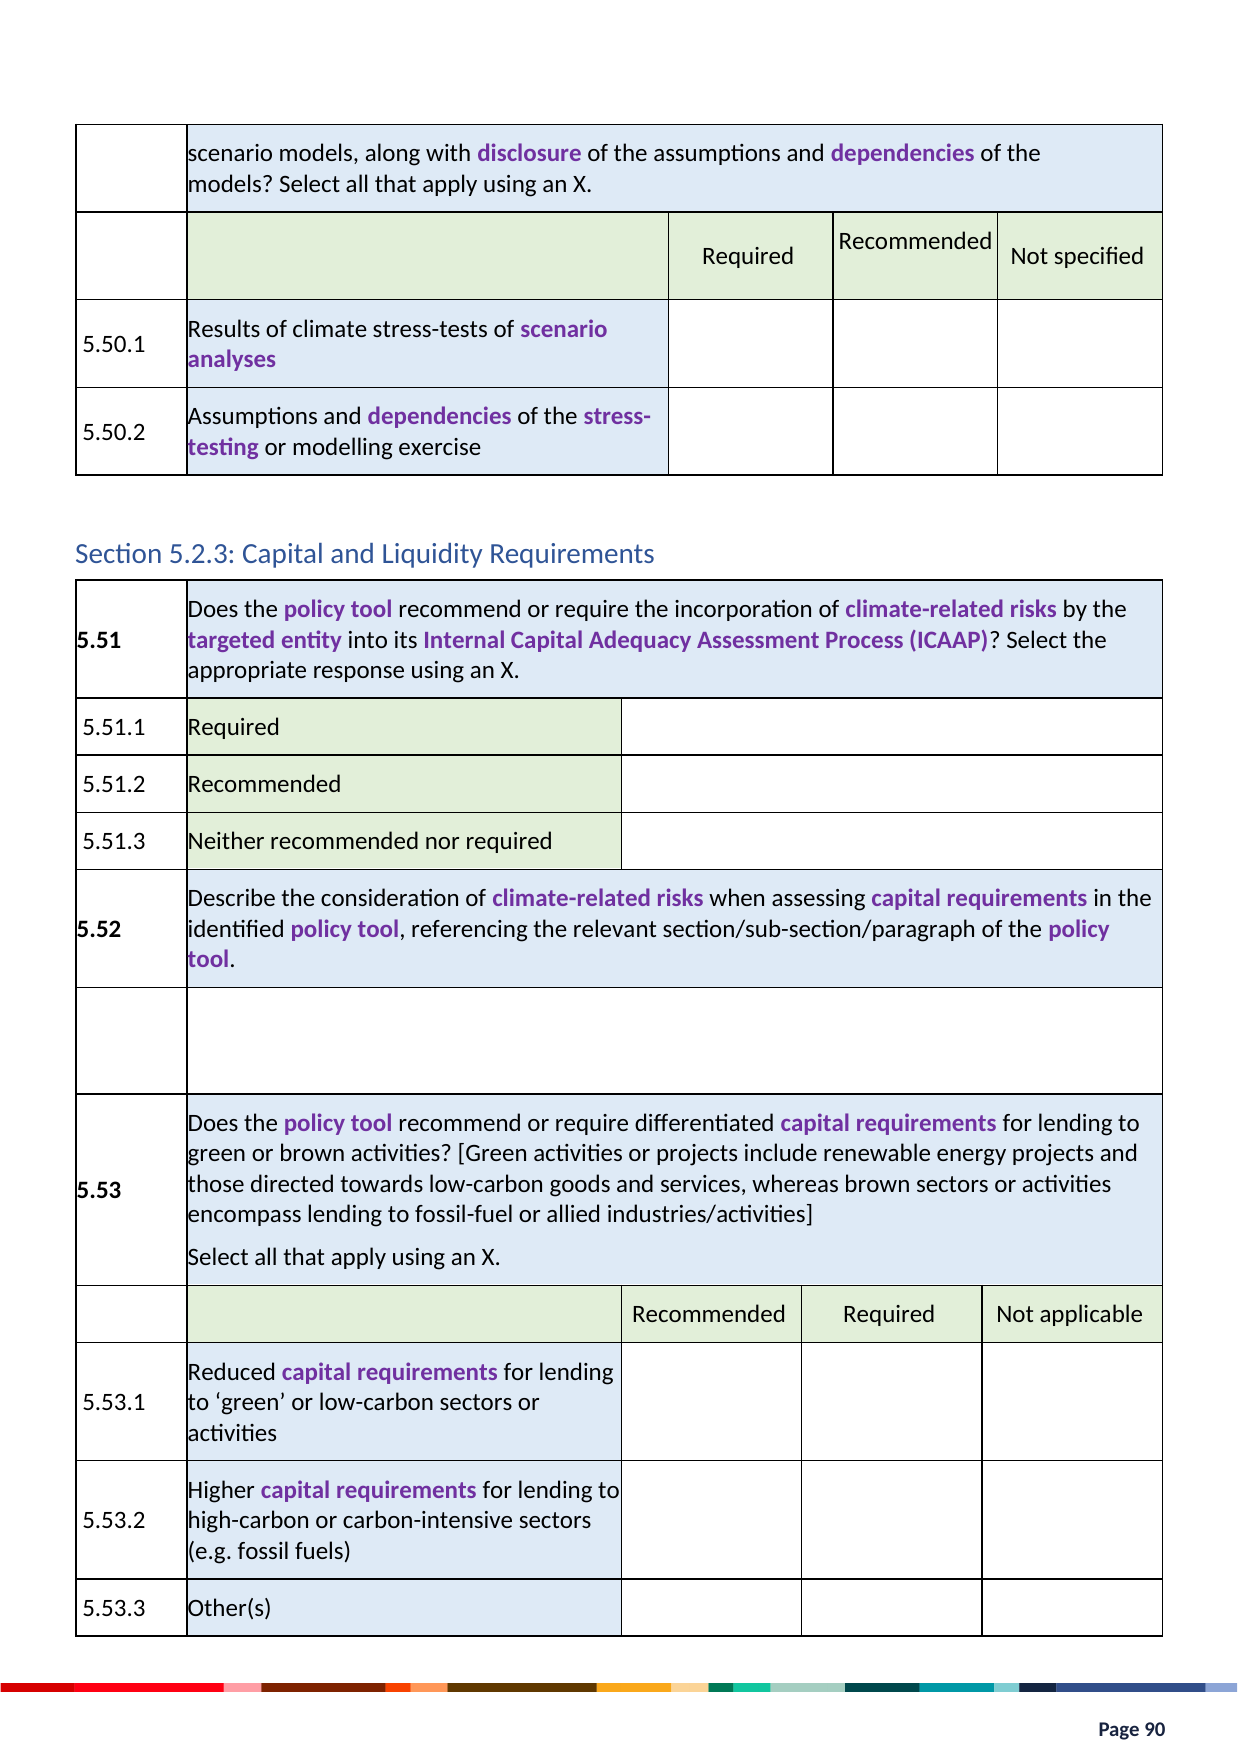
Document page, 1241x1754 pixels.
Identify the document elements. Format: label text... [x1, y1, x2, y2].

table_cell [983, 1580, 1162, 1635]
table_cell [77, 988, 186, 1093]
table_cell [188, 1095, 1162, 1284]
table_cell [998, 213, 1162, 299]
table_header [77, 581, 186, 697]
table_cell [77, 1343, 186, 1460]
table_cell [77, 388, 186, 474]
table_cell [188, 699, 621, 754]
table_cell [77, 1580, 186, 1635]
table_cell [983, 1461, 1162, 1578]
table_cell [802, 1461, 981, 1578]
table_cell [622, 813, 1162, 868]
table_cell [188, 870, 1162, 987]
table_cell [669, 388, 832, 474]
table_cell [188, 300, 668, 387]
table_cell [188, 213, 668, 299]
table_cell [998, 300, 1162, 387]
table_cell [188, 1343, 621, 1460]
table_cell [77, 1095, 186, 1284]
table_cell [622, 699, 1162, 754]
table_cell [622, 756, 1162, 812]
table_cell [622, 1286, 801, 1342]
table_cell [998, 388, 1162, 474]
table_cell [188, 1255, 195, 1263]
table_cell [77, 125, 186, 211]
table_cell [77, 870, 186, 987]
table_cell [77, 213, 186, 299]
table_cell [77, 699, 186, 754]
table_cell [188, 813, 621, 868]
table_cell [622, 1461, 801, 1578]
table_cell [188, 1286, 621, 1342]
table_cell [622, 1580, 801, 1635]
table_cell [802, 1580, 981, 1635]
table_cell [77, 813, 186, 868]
subtitle Section 5.2.3: Capital and Liquidity Requirements [75, 535, 1165, 571]
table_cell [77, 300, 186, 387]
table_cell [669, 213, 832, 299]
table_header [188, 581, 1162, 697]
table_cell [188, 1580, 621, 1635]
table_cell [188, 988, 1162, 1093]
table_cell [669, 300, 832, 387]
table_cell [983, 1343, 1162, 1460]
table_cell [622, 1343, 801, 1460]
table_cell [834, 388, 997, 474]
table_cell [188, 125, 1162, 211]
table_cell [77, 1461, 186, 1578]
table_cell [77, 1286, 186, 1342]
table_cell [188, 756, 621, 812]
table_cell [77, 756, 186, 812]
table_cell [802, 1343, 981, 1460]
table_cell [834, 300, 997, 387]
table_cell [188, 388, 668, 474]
picture [0, 1683, 1236, 1692]
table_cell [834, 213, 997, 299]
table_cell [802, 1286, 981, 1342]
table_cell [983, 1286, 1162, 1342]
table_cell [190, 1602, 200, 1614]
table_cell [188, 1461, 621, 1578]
